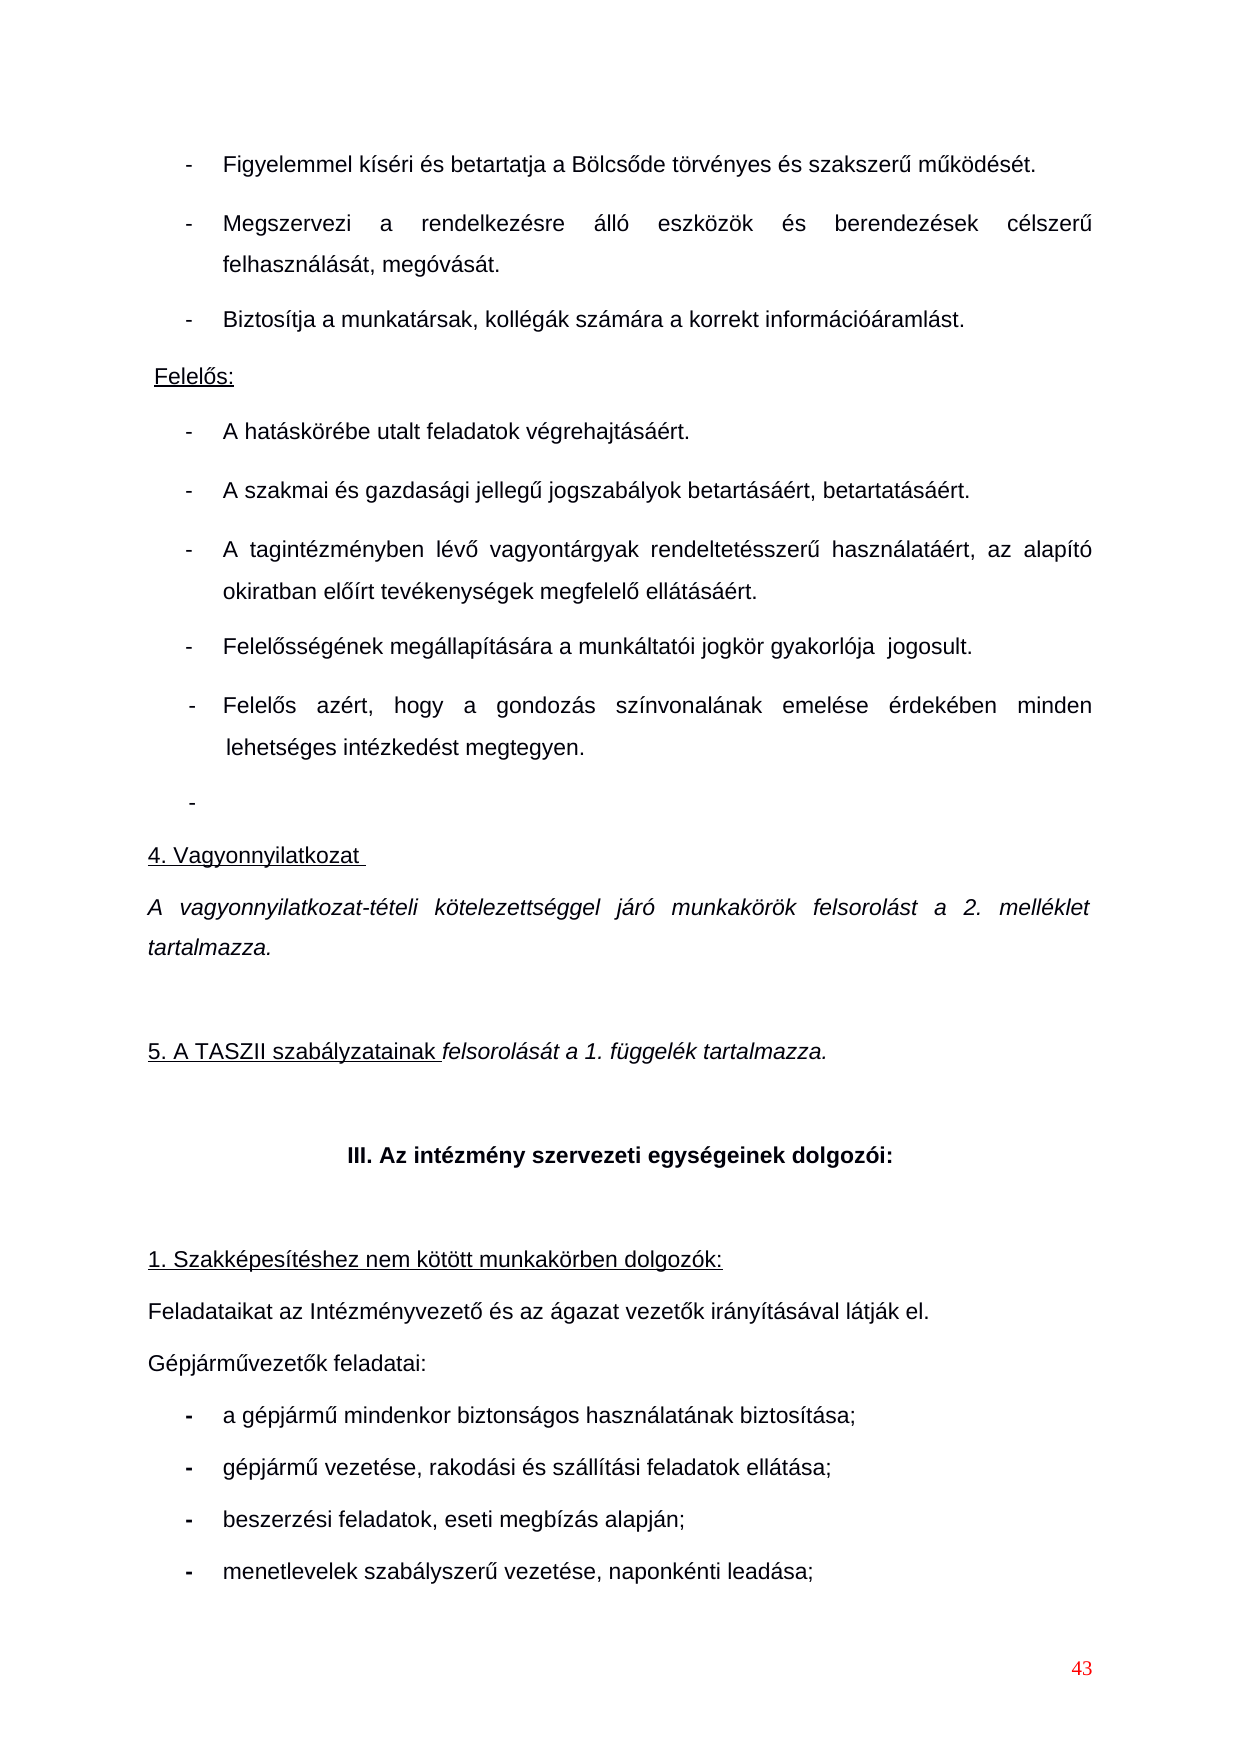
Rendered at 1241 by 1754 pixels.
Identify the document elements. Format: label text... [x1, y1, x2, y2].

list Biztosítja a munkatársak, kollégák számára a korrekt információáramlást. [185, 303, 1093, 334]
list Figyelemmel kíséri és betartatja a Bölcsőde törvényes és szakszerű működését. [185, 148, 1093, 179]
list beszerzési feladatok, eseti megbízás alapján; [185, 1506, 1093, 1532]
text III. Az intézmény szervezeti egységeinek dolgozói: [148, 1142, 1093, 1168]
list Felelős azért, hogy a gondozás színvonalának emelése érdekében minden lehetséges intézkedést megtegyen. [188, 689, 1093, 760]
text 5. A TASZII szabályzatainak felsorolását a 1. függelék tartalmazza. [148, 1038, 1093, 1064]
list menetlevelek szabályszerű vezetése, naponkénti leadása; [185, 1558, 1093, 1584]
list A tagintézményben lévő vagyontárgyak rendeltetésszerű használatáért, az alapító okiratban előírt tevékenységek megfelelő ellátásáért. [185, 533, 1093, 604]
list a gépjármű mindenkor biztonságos használatának biztosítása; [185, 1402, 1093, 1428]
text 4. Vagyonnyilatkozat [148, 842, 1093, 869]
text Felelős: [148, 363, 1093, 389]
list Felelősségének megállapítására a munkáltatói jogkör gyakorlója jogosult. [185, 630, 1093, 661]
text A vagyonnyilatkozat-tételi kötelezettséggel járó munkakörök felsorolást a 2. melléklet tartalmazza. [148, 894, 1093, 960]
text Gépjárművezetők feladatai: [148, 1350, 1093, 1376]
text Feladataikat az Intézményvezető és az ágazat vezetők irányításával látják el. [148, 1298, 1093, 1324]
list A szakmai és gazdasági jellegű jogszabályok betartásáért, betartatásáért. [185, 474, 1093, 505]
text 1. Szakképesítéshez nem kötött munkakörben dolgozók: [148, 1246, 1093, 1272]
list Megszervezi a rendelkezésre álló eszközök és berendezések célszerű felhasználását, megóvását. [185, 207, 1093, 278]
list gépjármű vezetése, rakodási és szállítási feladatok ellátása; [185, 1454, 1093, 1480]
list A hatáskörébe utalt feladatok végrehajtásáért. [185, 415, 1093, 446]
